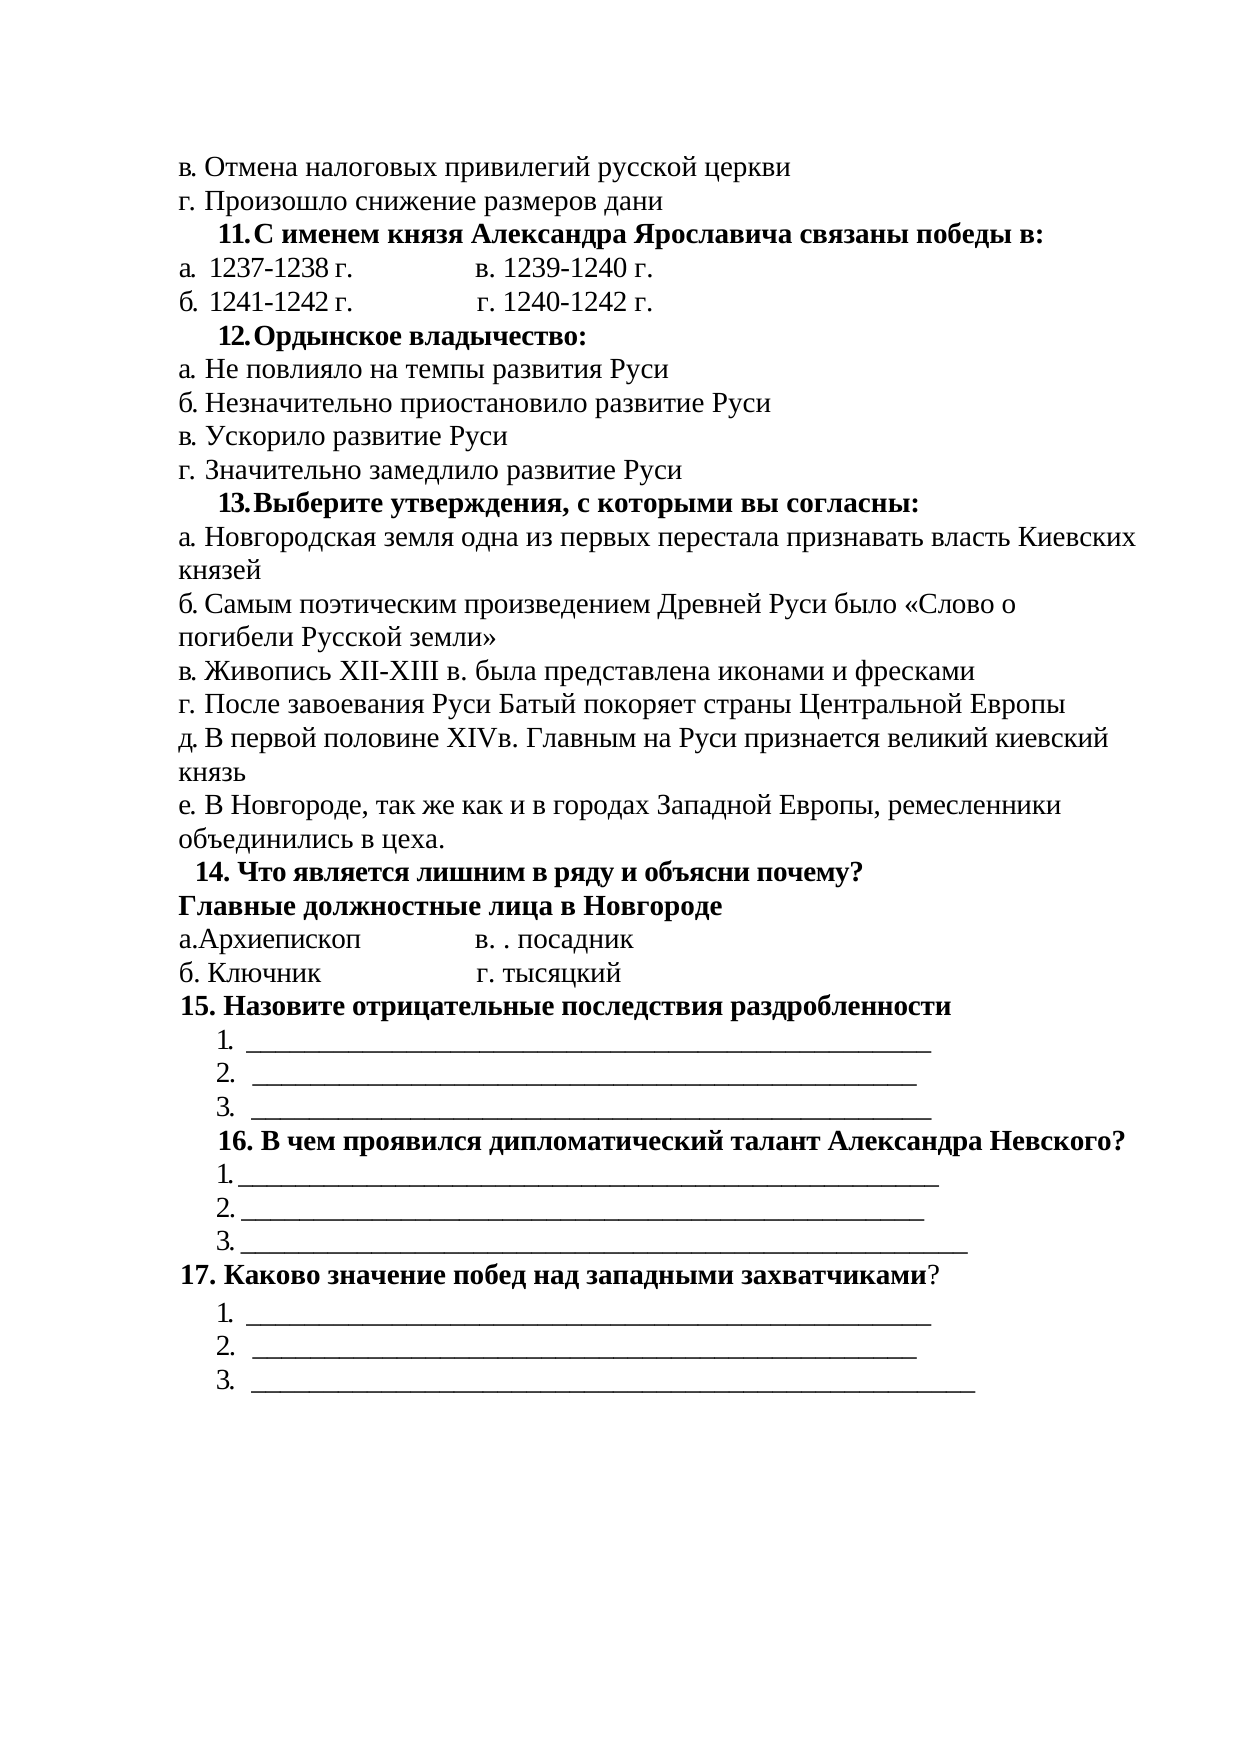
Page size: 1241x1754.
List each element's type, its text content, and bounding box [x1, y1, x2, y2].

text 3. [216, 1362, 1143, 1396]
text в. Отмена налоговых привилегий русской церкви [178, 150, 1143, 183]
text 14. Что является лишним в ряду и объясни почему? Главные должностные лица в Новгороде [178, 855, 919, 922]
text а. Новгородская земля одна из первых перестала признавать власть Киевских князей [178, 519, 1143, 587]
text 11. С именем князя Александра Ярославича связаны победы в: [217, 217, 1143, 251]
text 2. [216, 1190, 1143, 1224]
text д. В первой половине XIVв. Главным на Руси признается великий киевский князь [178, 721, 1143, 788]
text а.Архиепископ в. . посадник [178, 922, 1143, 956]
text г. Произошло снижение размеров дани [178, 183, 1143, 217]
text 1. [216, 1023, 1143, 1056]
text 1. [216, 1295, 1143, 1329]
text б. 1241-1242 г. г. 1240-1242 г. [178, 284, 1143, 318]
text 3. [216, 1090, 1143, 1123]
text 13. Выберите утверждения, с которыми вы согласны: [217, 486, 1143, 519]
text 15. Назовите отрицательные последствия раздробленности [180, 989, 1143, 1023]
text 2. [216, 1056, 1143, 1090]
text 3. [216, 1224, 1143, 1257]
text е. В Новгороде, так же как и в городах Западной Европы, ремесленники объединились в цеха. [178, 788, 1087, 855]
text в. Ускорило развитие Руси [178, 419, 1143, 452]
text в. Живопись XII-XIII в. была представлена иконами и фресками [178, 654, 1143, 687]
text 17. Каково значение побед над западными захватчиками? [180, 1257, 1143, 1291]
text г. После завоевания Руси Батый покоряет страны Центральной Европы [178, 687, 1143, 721]
text г. Значительно замедлило развитие Руси [178, 452, 1143, 486]
text а. Не повлияло на темпы развития Руси [178, 352, 1143, 385]
text 12. Ордынское владычество: [217, 318, 1143, 352]
text б. Самым поэтическим произведением Древней Руси было «Слово о погибели Русской земли» [178, 587, 1031, 654]
text 1. [216, 1157, 1143, 1190]
text 2. [216, 1329, 1143, 1362]
text 16. В чем проявился дипломатический талант Александра Невского? [217, 1123, 1143, 1157]
text б. Незначительно приостановило развитие Руси [178, 385, 1143, 419]
text а. 1237-1238 г. в. 1239-1240 г. [178, 251, 1143, 284]
text б. Ключник г. тысяцкий [178, 956, 1143, 989]
